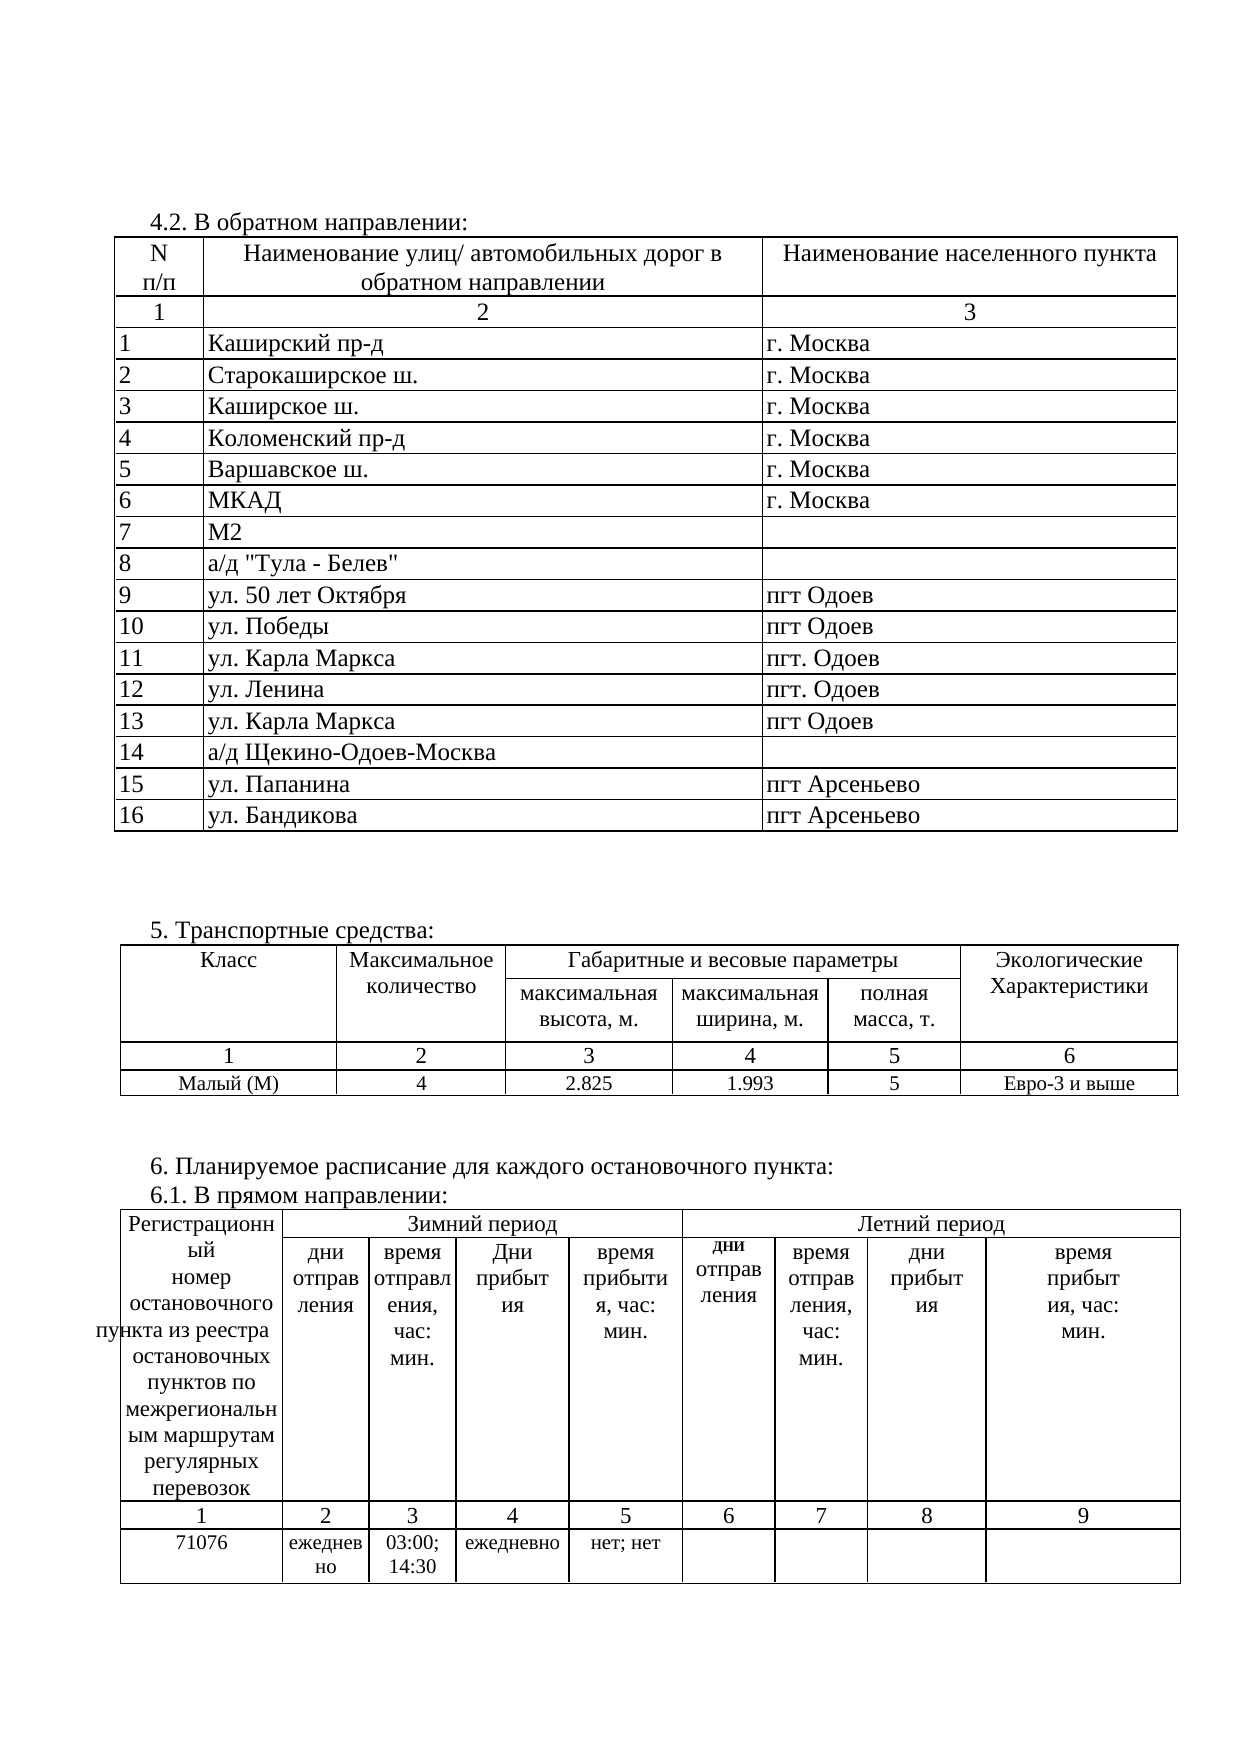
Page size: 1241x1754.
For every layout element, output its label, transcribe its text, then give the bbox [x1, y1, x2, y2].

table_cell пгт Одоев [763, 704, 1177, 736]
table_cell 1 [121, 1502, 282, 1528]
table_cell Дни прибыт ия [457, 1238, 568, 1500]
table_cell г. Москва [763, 484, 1177, 516]
table_header Класс [121, 946, 336, 1041]
table_cell 12 [115, 674, 203, 704]
table_cell дни прибыт ия [868, 1238, 985, 1500]
table_cell 2 [204, 297, 762, 327]
table_header Зимний период [283, 1210, 682, 1237]
table_cell 8 [868, 1502, 985, 1528]
table_cell 3 [115, 391, 203, 421]
table_cell [987, 1530, 1180, 1582]
table_cell 3 [506, 1043, 672, 1069]
table_cell пгт. Одоев [763, 673, 1177, 704]
table_cell 6 [115, 485, 203, 516]
table_cell Варшавское ш. [204, 454, 762, 484]
table_cell 1 [115, 328, 203, 358]
table_cell пгт Одоев [763, 610, 1177, 641]
table_cell 3 [370, 1502, 455, 1528]
table_cell Старокаширское ш. [204, 360, 762, 390]
table_cell г. Москва [763, 453, 1177, 484]
table_cell 03:00; 14:30 [370, 1530, 455, 1582]
table_cell Евро-3 и выше [961, 1071, 1177, 1094]
table_cell а/д "Тула - Белев" [204, 549, 762, 578]
table_cell 5 [115, 454, 203, 484]
table_cell 9 [987, 1502, 1180, 1528]
table_cell 1 [115, 296, 203, 327]
table_cell 2 [115, 359, 203, 390]
table_cell Коломенский пр-д [204, 423, 762, 453]
table_cell Каширское ш. [204, 391, 762, 421]
table_cell [776, 1530, 867, 1582]
table_cell М2 [204, 517, 762, 547]
table_cell максимальная ширина, м. [673, 979, 827, 1041]
table_cell ул. Ленина [204, 675, 762, 704]
table_cell г. Москва [763, 358, 1177, 390]
table_cell ул. Бандикова [204, 800, 762, 830]
table_cell 71076 [121, 1530, 282, 1582]
text 4.2. В обратном направлении: [150, 207, 1090, 236]
table_cell максимальная высота, м. [506, 979, 672, 1041]
table_cell пгт Арсеньево [763, 799, 1177, 830]
table_cell 6 [961, 1043, 1177, 1069]
table_cell 7 [115, 517, 203, 547]
table_cell [763, 736, 1177, 767]
table_cell ежедневно [457, 1530, 568, 1582]
text 6.1. В прямом направлении: [150, 1180, 1090, 1209]
table_header Летний период [683, 1210, 1180, 1237]
table_cell а/д Щекино-Одоев-Москва [204, 737, 762, 767]
table_cell время отправл ения, час: мин. [370, 1238, 455, 1500]
table_cell 1 [121, 1043, 336, 1069]
table_header Экологические Характеристики [961, 946, 1177, 1041]
table_cell 7 [776, 1502, 867, 1528]
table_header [121, 1210, 282, 1500]
table_cell ул. Карла Маркса [204, 706, 762, 736]
table_cell ДНИ отправ ления [683, 1238, 774, 1500]
table_cell 5 [829, 1071, 960, 1094]
table_header N п/п [115, 238, 203, 295]
table_header Максимальное количество [337, 946, 505, 1041]
table_cell 13 [115, 705, 203, 736]
table_cell 14 [115, 737, 203, 767]
table_cell МКАД [204, 486, 762, 516]
table_cell 5 [829, 1043, 960, 1069]
table_cell пгт Одоев [763, 579, 1177, 610]
table_cell ул. Папанина [204, 769, 762, 799]
table_cell Малый (М) [121, 1071, 336, 1094]
text 6. Планируемое расписание для каждого остановочного пункта: [150, 1151, 1090, 1180]
table_cell полная масса, т. [829, 979, 960, 1041]
table_cell 5 [570, 1502, 682, 1528]
table_cell 2 [283, 1502, 368, 1528]
table_cell г. Москва [763, 327, 1177, 358]
table_header Габаритные и весовые параметры [506, 946, 960, 978]
table_cell г. Москва [763, 421, 1177, 453]
table_cell [683, 1530, 774, 1582]
table_cell 11 [115, 643, 203, 673]
table_cell [868, 1530, 985, 1582]
table_cell Каширский пр-д [204, 328, 762, 358]
table_cell г. Москва [763, 390, 1177, 421]
text 5. Транспортные средства: [150, 916, 1090, 944]
table_cell 4 [115, 422, 203, 453]
table_cell 2.825 [506, 1071, 672, 1094]
table_cell ул. Карла Маркса [204, 643, 762, 673]
table_cell ул. Победы [204, 612, 762, 641]
table_cell 10 [115, 611, 203, 641]
table_cell 16 [115, 800, 203, 830]
table_cell [763, 516, 1177, 547]
table_cell время прибыт ия, час: мин. [987, 1238, 1180, 1500]
table_cell 2 [337, 1043, 505, 1069]
table_cell 3 [763, 295, 1177, 327]
table_cell пгт Арсеньево [763, 767, 1177, 799]
table_cell ул. 50 лет Октября [204, 580, 762, 610]
table_cell ежедневно [283, 1530, 368, 1582]
table_header Наименование улиц/ автомобильных дорог в обратном направлении [204, 238, 762, 295]
table_cell время прибыти я, час: мин. [570, 1238, 682, 1500]
table_cell 9 [115, 580, 203, 610]
table_cell 4 [457, 1502, 568, 1528]
table_cell 4 [337, 1071, 505, 1094]
table_cell 1.993 [673, 1071, 827, 1094]
table_cell 8 [115, 548, 203, 578]
table_cell 6 [683, 1502, 774, 1528]
table_cell дни отправ ления [283, 1238, 368, 1500]
table_cell время отправ ления, час: мин. [776, 1238, 867, 1500]
table_cell пгт. Одоев [763, 641, 1177, 673]
table_header Наименование населенного пункта [763, 238, 1177, 295]
table_cell [763, 547, 1177, 578]
table_cell нет; нет [570, 1530, 682, 1582]
table_cell 4 [673, 1043, 827, 1069]
table_cell 15 [115, 768, 203, 799]
